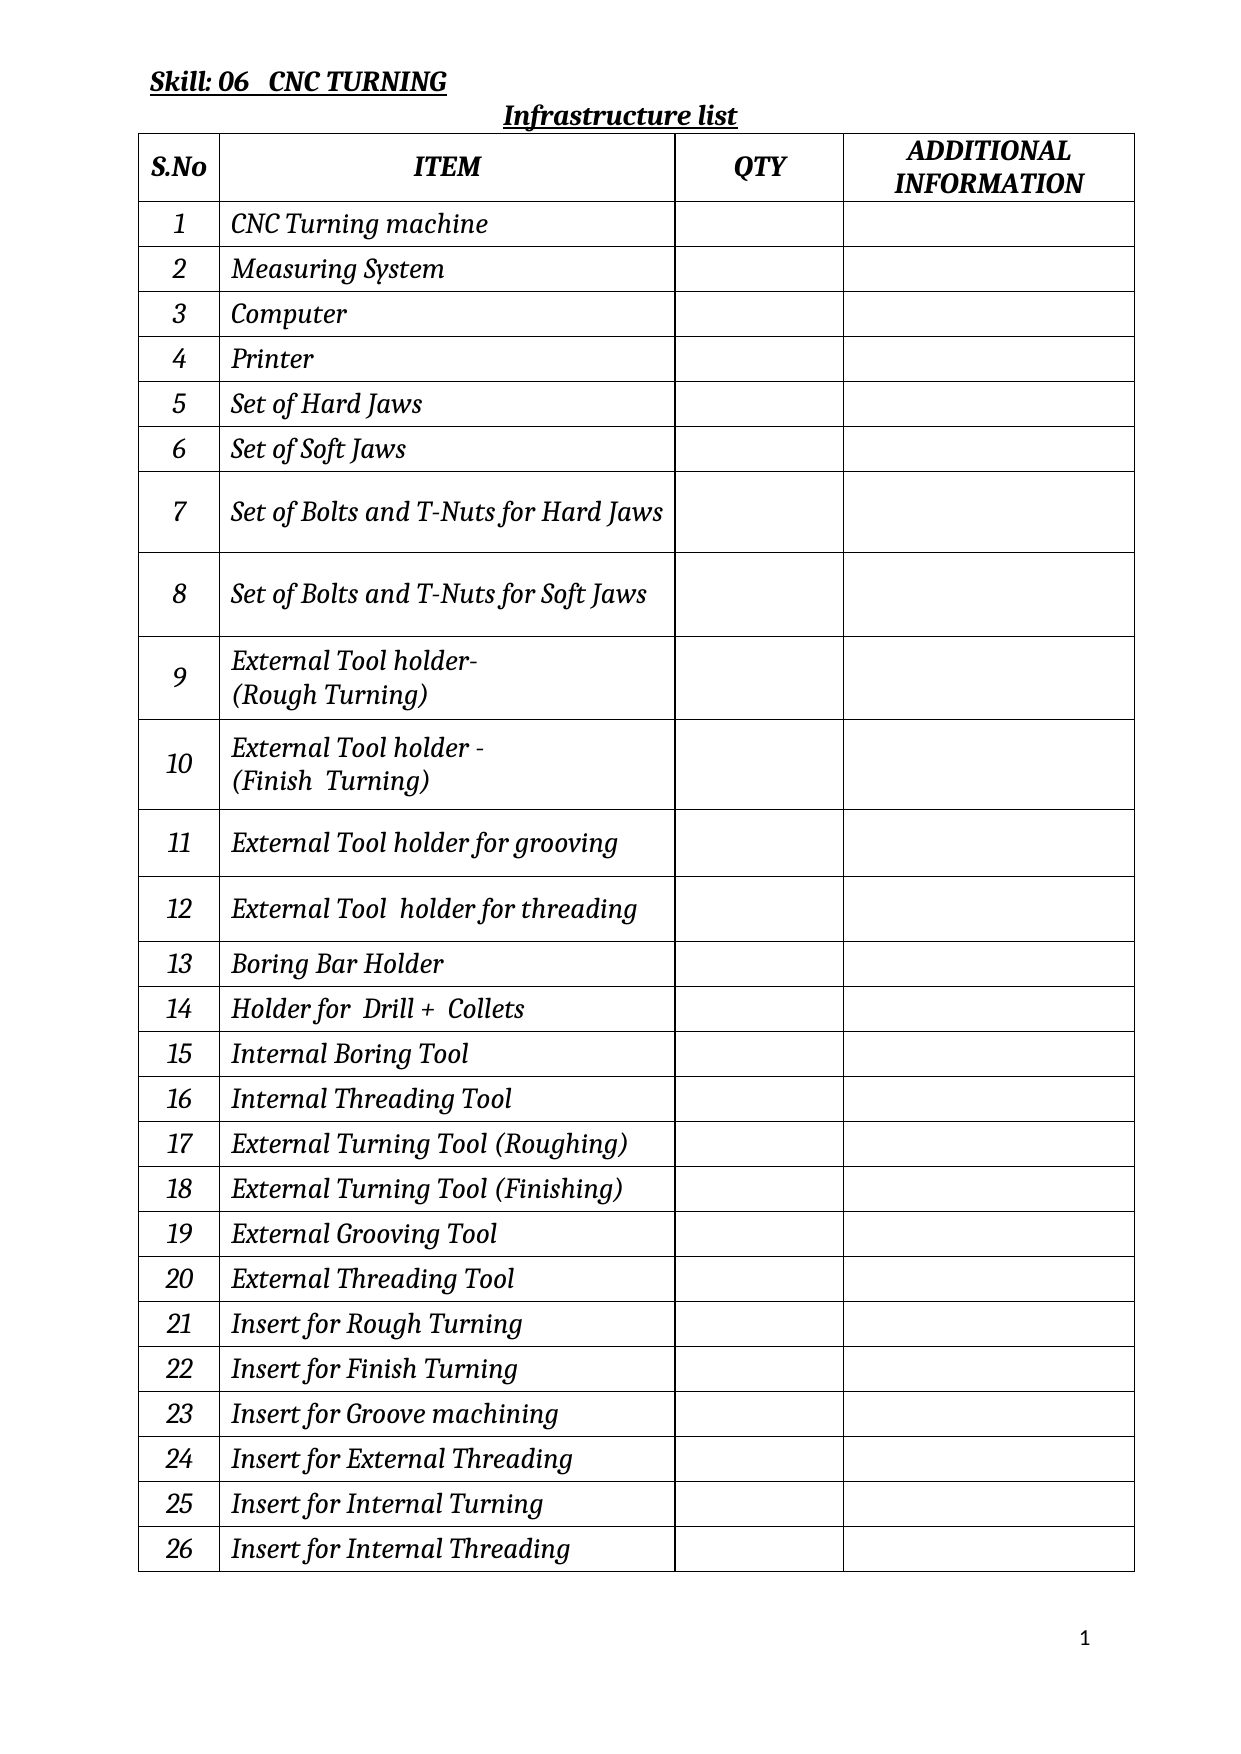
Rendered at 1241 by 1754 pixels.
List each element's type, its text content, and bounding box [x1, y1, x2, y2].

table_cell [676, 1392, 843, 1436]
table_cell [676, 292, 843, 336]
table_cell [676, 1482, 843, 1526]
table_cell 1 [139, 202, 219, 246]
table_cell [844, 292, 1134, 336]
table_cell 15 [139, 1032, 219, 1076]
table_cell [844, 1032, 1134, 1076]
table_cell Set of Hard Jaws [220, 382, 674, 426]
table_cell [676, 987, 843, 1031]
table_cell Set of Bolts and T-Nuts for Hard Jaws [220, 472, 674, 552]
table_cell 25 [139, 1482, 219, 1526]
table_cell [676, 337, 843, 381]
table_cell [844, 810, 1134, 876]
table_cell [676, 1527, 843, 1571]
table_cell Printer [220, 337, 674, 381]
table_cell External Tool holder for threading [220, 877, 674, 941]
table_cell 17 [139, 1122, 219, 1166]
table_cell 16 [139, 1077, 219, 1121]
table_cell [676, 1347, 843, 1391]
table_cell 21 [139, 1302, 219, 1346]
table_cell [676, 1032, 843, 1076]
table_cell [844, 877, 1134, 941]
table_cell Insert for External Threading [220, 1437, 674, 1481]
table_cell CNC Turning machine [220, 202, 674, 246]
table_cell [676, 1212, 843, 1256]
table_cell Insert for Internal Turning [220, 1482, 674, 1526]
table_cell 8 [139, 553, 219, 636]
text Infrastructure list [150, 99, 1090, 133]
table_cell 3 [139, 292, 219, 336]
table_cell Set of Bolts and T-Nuts for Soft Jaws [220, 553, 674, 636]
table_cell External Threading Tool [220, 1257, 674, 1301]
table_cell Measuring System [220, 247, 674, 291]
table_cell [844, 1482, 1134, 1526]
table_cell 14 [139, 987, 219, 1031]
table_header QTY [676, 134, 843, 201]
table_cell 22 [139, 1347, 219, 1391]
table_cell Insert for Rough Turning [220, 1302, 674, 1346]
table_header ITEM [220, 134, 674, 201]
table_cell [844, 382, 1134, 426]
table_cell [844, 1212, 1134, 1256]
table_cell [676, 810, 843, 876]
table_cell 19 [139, 1212, 219, 1256]
table_cell 10 [139, 720, 219, 809]
table_cell [844, 337, 1134, 381]
table_cell [676, 877, 843, 941]
table_cell [844, 247, 1134, 291]
table_cell [676, 720, 843, 809]
table_cell [676, 942, 843, 986]
table_cell Insert for Finish Turning [220, 1347, 674, 1391]
table_cell [676, 1077, 843, 1121]
table_cell 24 [139, 1437, 219, 1481]
table_header S.No [139, 134, 219, 201]
table_cell [844, 202, 1134, 246]
table_cell [844, 1122, 1134, 1166]
table_cell External Grooving Tool [220, 1212, 674, 1256]
table_cell [676, 553, 843, 636]
table_cell 5 [139, 382, 219, 426]
table_cell [676, 427, 843, 471]
table_cell Holder for Drill + Collets [220, 987, 674, 1031]
table_cell 12 [139, 877, 219, 941]
table_cell 13 [139, 942, 219, 986]
table_cell Internal Threading Tool [220, 1077, 674, 1121]
text Skill: 06 CNC TURNING [150, 66, 1090, 99]
table_cell [676, 472, 843, 552]
table_cell 11 [139, 810, 219, 876]
table_cell [676, 637, 843, 719]
table_cell [844, 1257, 1134, 1301]
table_cell 18 [139, 1167, 219, 1211]
table_cell External Tool holder- (Rough Turning) [220, 637, 674, 719]
table_cell 9 [139, 637, 219, 719]
table_cell [844, 987, 1134, 1031]
table_cell [676, 1257, 843, 1301]
table_cell External Turning Tool (Finishing) [220, 1167, 674, 1211]
table_cell 2 [139, 247, 219, 291]
table_cell [844, 942, 1134, 986]
table_cell 6 [139, 427, 219, 471]
table_cell 7 [139, 472, 219, 552]
table_header ADDITIONAL INFORMATION [844, 134, 1134, 201]
table_cell [676, 1122, 843, 1166]
table_cell 23 [139, 1392, 219, 1436]
table_cell [676, 202, 843, 246]
table_cell [844, 1077, 1134, 1121]
table_cell [676, 382, 843, 426]
table_cell 4 [139, 337, 219, 381]
table_cell [844, 1167, 1134, 1211]
table_cell Computer [220, 292, 674, 336]
table_cell [844, 1437, 1134, 1481]
table_cell [676, 1302, 843, 1346]
table_cell External Turning Tool (Roughing) [220, 1122, 674, 1166]
table_cell 26 [139, 1527, 219, 1571]
table_cell [844, 472, 1134, 552]
table_cell Insert for Groove machining [220, 1392, 674, 1436]
table_cell [676, 1437, 843, 1481]
table_cell External Tool holder - (Finish Turning) [220, 720, 674, 809]
table_cell [844, 637, 1134, 719]
table_cell [844, 553, 1134, 636]
table_cell 20 [139, 1257, 219, 1301]
table_cell [844, 1527, 1134, 1571]
table_cell Internal Boring Tool [220, 1032, 674, 1076]
table_cell [844, 1347, 1134, 1391]
table_cell [844, 1302, 1134, 1346]
table_cell [676, 247, 843, 291]
table_cell External Tool holder for grooving [220, 810, 674, 876]
table_cell [844, 720, 1134, 809]
table_cell Boring Bar Holder [220, 942, 674, 986]
table_cell Set of Soft Jaws [220, 427, 674, 471]
table_cell [844, 427, 1134, 471]
table_cell Insert for Internal Threading [220, 1527, 674, 1571]
table_cell [676, 1167, 843, 1211]
table_cell [844, 1392, 1134, 1436]
